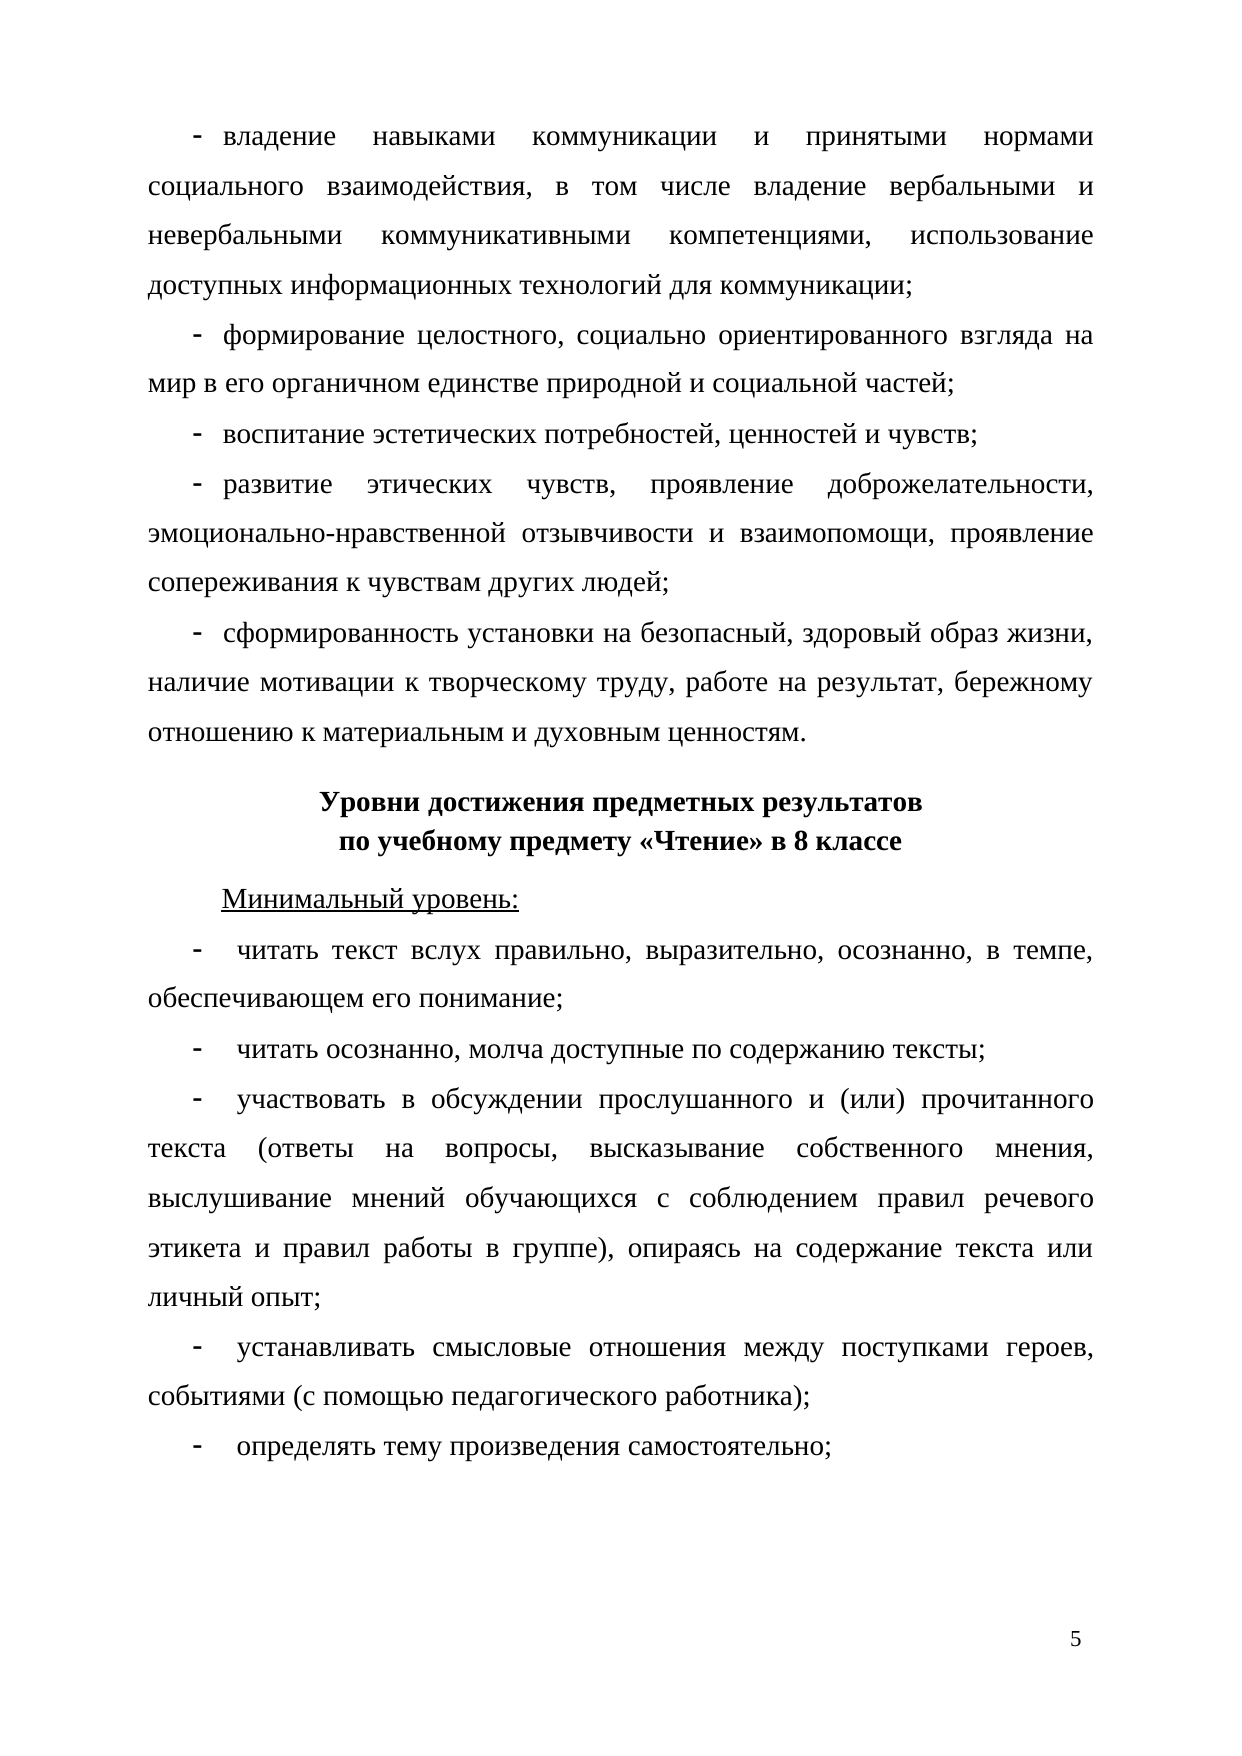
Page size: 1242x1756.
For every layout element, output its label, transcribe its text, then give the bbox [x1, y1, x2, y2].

list владение навыками коммуникации и принятыми нормами социального взаимодействия, в том числе владение вербальными и невербальными коммуникативными компетенциями, использование доступных информационных технологий для коммуникации; [148, 118, 1094, 300]
list устанавливать смысловые отношения между поступками героев, событиями (с помощью педагогического работника); [148, 1329, 1094, 1412]
list развитие этических чувств, проявление доброжелательности, эмоционально-нравственной отзывчивости и взаимопомощи, проявление сопереживания к чувствам других людей; [148, 466, 1094, 598]
list формирование целостного, социально ориентированного взгляда на мир в его органичном единстве природной и социальной частей; [148, 317, 1094, 399]
list участвовать в обсуждении прослушанного и (или) прочитанного текста (ответы на вопросы, высказывание собственного мнения, выслушивание мнений обучающихся с соблюдением правил речевого этикета и правил работы в группе), опираясь на содержание текста или личный опыт; [148, 1081, 1094, 1313]
text Уровни достижения предметных результатов по учебному предмету «Чтение» в 8 классе [318, 784, 923, 856]
list сформированность установки на безопасный, здоровый образ жизни, наличие мотивации к творческому труду, работе на результат, бережному отношению к материальным и духовным ценностям. [148, 615, 1094, 747]
list читать текст вслух правильно, выразительно, осознанно, в темпе, обеспечивающем его понимание; [148, 932, 1094, 1014]
text Минимальный уровень: [221, 881, 1146, 915]
list воспитание эстетических потребностей, ценностей и чувств; [192, 416, 1146, 449]
list читать осознанно, молча доступные по содержанию тексты; [192, 1031, 1146, 1064]
list определять тему произведения самостоятельно; [192, 1428, 1146, 1462]
